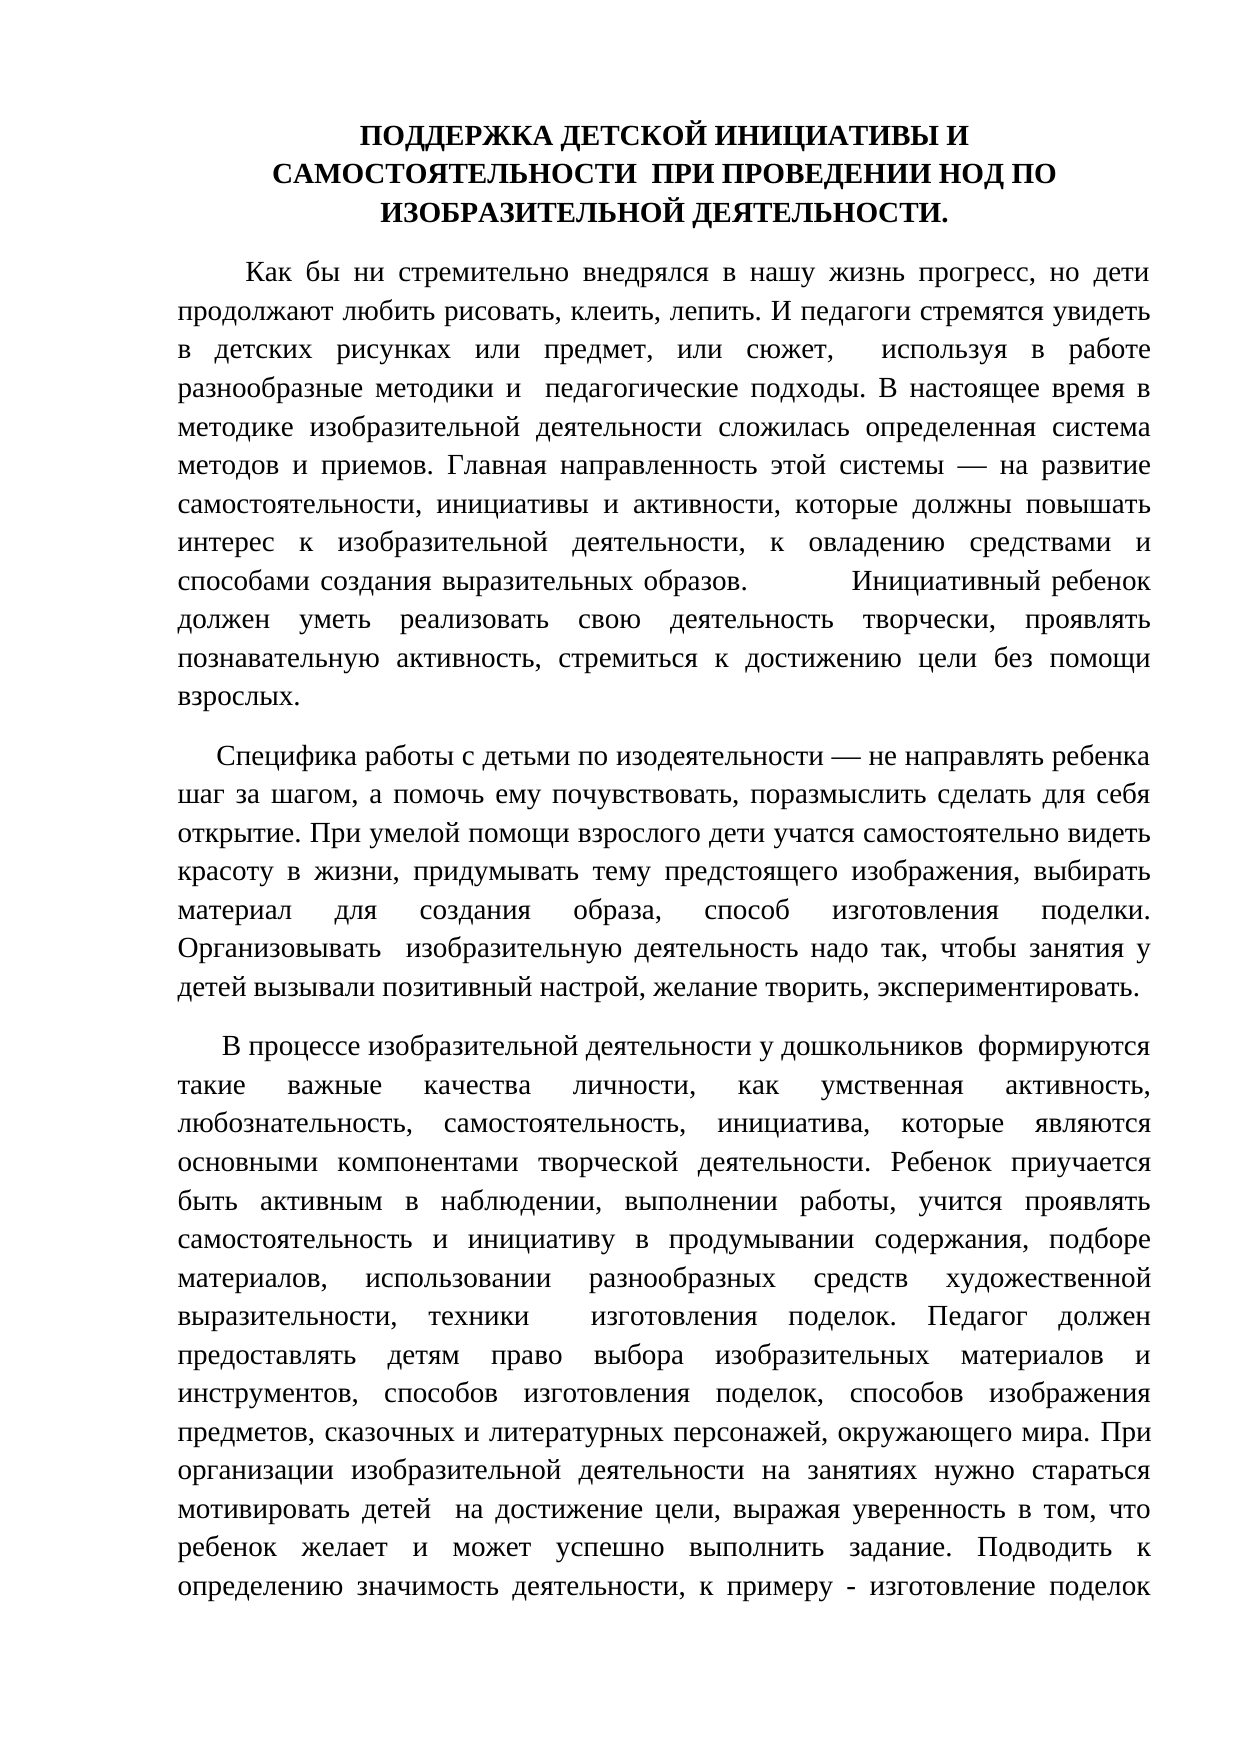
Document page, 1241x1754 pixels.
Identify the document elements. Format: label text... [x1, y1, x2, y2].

text Специфика работы с детьми по изодеятельности — не направлять ребенка шаг за шагом, а помочь ему почувствовать, поразмыслить сделать для себя открытие. При умелой помощи взрослого дети учатся самостоятельно видеть красоту в жизни, придумывать тему предстоящего изображения, выбирать материал для создания образа, способ изготовления поделки. Организовывать изобразительную деятельность надо так, чтобы занятия у детей вызывали позитивный настрой, желание творить, экспериментировать. [177, 738, 1152, 1003]
text Как бы ни стремительно внедрялся в нашу жизнь прогресс, но дети продолжают любить рисовать, клеить, лепить. И педагоги стремятся увидеть в детских рисунках или предмет, или сюжет, используя в работе разнообразные методики и педагогические подходы. В настоящее время в методике изобразительной деятельности сложилась определенная система методов и приемов. Главная направленность этой системы — на развитие самостоятельности, инициативы и активности, которые должны повышать интерес к изобразительной деятельности, к овладению средствами и способами создания выразительных образов. Инициативный ребенок должен уметь реализовать свою деятельность творчески, проявлять познавательную активность, стремиться к достижению цели без помощи взрослых. [177, 254, 1152, 712]
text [177, 1028, 1152, 1602]
text ПОДДЕРЖКА ДЕТСКОЙ ИНИЦИАТИВЫ И САМОСТОЯТЕЛЬНОСТИ ПРИ ПРОВЕДЕНИИ НОД ПО ИЗОБРАЗИТЕЛЬНОЙ ДЕЯТЕЛЬНОСТИ. [177, 118, 1152, 229]
